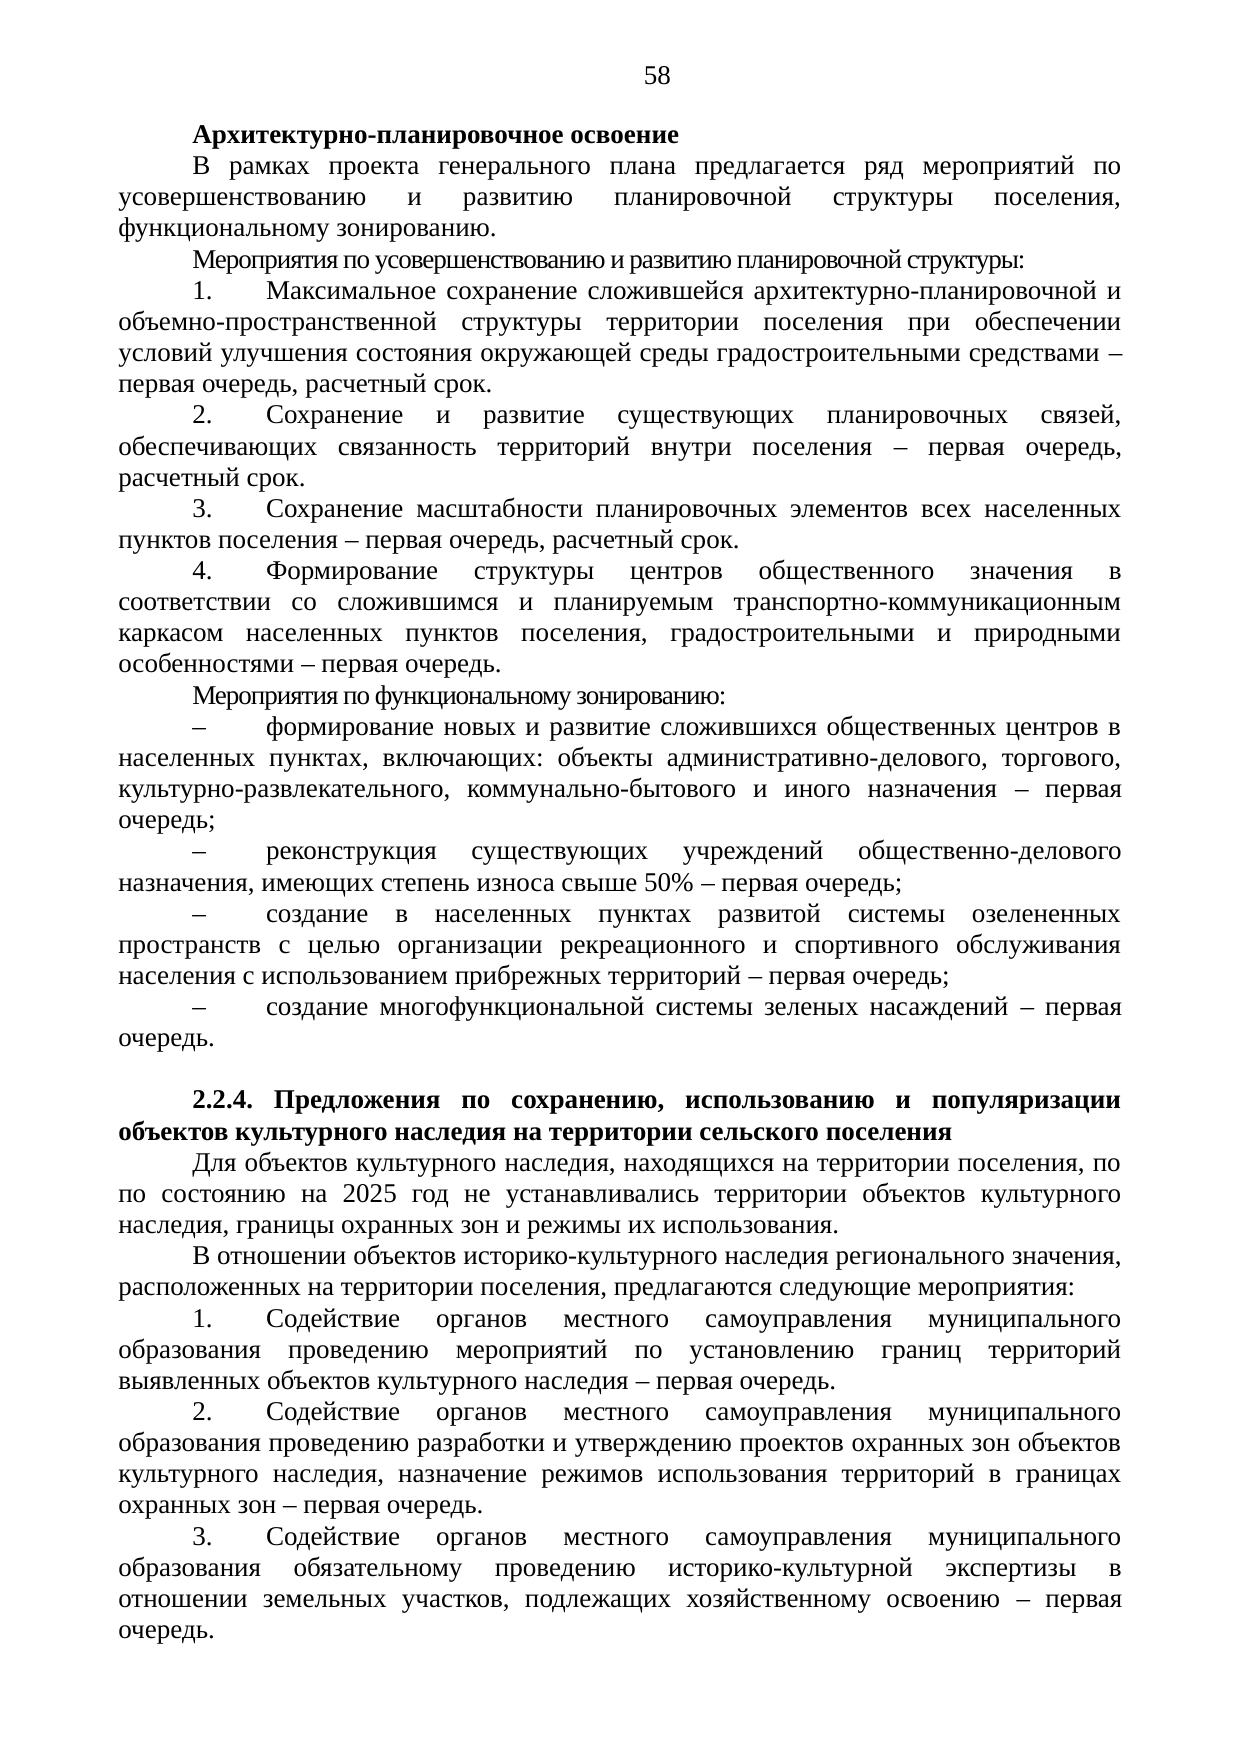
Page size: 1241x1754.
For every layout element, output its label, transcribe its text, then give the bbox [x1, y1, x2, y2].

list Сохранение и развитие существующих планировочных связей, обеспечивающих связанность территорий внутри поселения ‒ первая очередь, расчетный срок. [118, 398, 1122, 492]
subtitle Архитектурно-планировочное освоение [118, 118, 1122, 149]
list создание многофункциональной системы зеленых насаждений ‒ первая очередь. [118, 990, 1122, 1052]
list Содействие органов местного самоуправления муниципального образования проведению разработки и утверждению проектов охранных зон объектов культурного наследия, назначение режимов использования территорий в границах охранных зон ‒ первая очередь. [118, 1395, 1122, 1520]
list формирование новых и развитие сложившихся общественных центров в населенных пунктах, включающих: объекты административно-делового, торгового, культурно-развлекательного, коммунально-бытового и иного назначения ‒ первая очередь; [118, 710, 1122, 834]
subtitle 2.2.4. Предложения по сохранению, использованию и популяризации объектов культурного наследия на территории сельского поселения [118, 1084, 1122, 1146]
text В отношении объектов историко-культурного наследия регионального значения, расположенных на территории поселения, предлагаются следующие мероприятия: [118, 1239, 1122, 1302]
text Для объектов культурного наследия, находящихся на территории поселения, по по состоянию на 2025 год не устанавливались территории объектов культурного наследия, границы охранных зон и режимы их использования. [118, 1146, 1122, 1239]
list создание в населенных пунктах развитой системы озелененных пространств с целью организации рекреационного и спортивного обслуживания населения с использованием прибрежных территорий ‒ первая очередь; [118, 897, 1122, 990]
list Содействие органов местного самоуправления муниципального образования проведению мероприятий по установлению границ территорий выявленных объектов культурного наследия ‒ первая очередь. [118, 1302, 1122, 1395]
list реконструкция существующих учреждений общественно-делового назначения, имеющих степень износа свыше 50% ‒ первая очередь; [118, 834, 1122, 897]
list Содействие органов местного самоуправления муниципального образования обязательному проведению историко-культурной экспертизы в отношении земельных участков, подлежащих хозяйственному освоению ‒ первая очередь. [118, 1520, 1122, 1644]
text Мероприятия по функциональному зонированию: [118, 679, 1122, 710]
text В рамках проекта генерального плана предлагается ряд мероприятий по усовершенствованию и развитию планировочной структуры поселения, функциональному зонированию. [118, 149, 1122, 243]
list Сохранение масштабности планировочных элементов всех населенных пунктов поселения ‒ первая очередь, расчетный срок. [118, 492, 1122, 554]
list Максимальное сохранение сложившейся архитектурно-планировочной и объемно-пространственной структуры территории поселения при обеспечении условий улучшения состояния окружающей среды градостроительными средствами ‒ первая очередь, расчетный срок. [118, 274, 1122, 398]
text Мероприятия по усовершенствованию и развитию планировочной структуры: [118, 243, 1122, 274]
list Формирование структуры центров общественного значения в соответствии со сложившимся и планируемым транспортно-коммуникационным каркасом населенных пунктов поселения, градостроительными и природными особенностями ‒ первая очередь. [118, 554, 1122, 679]
